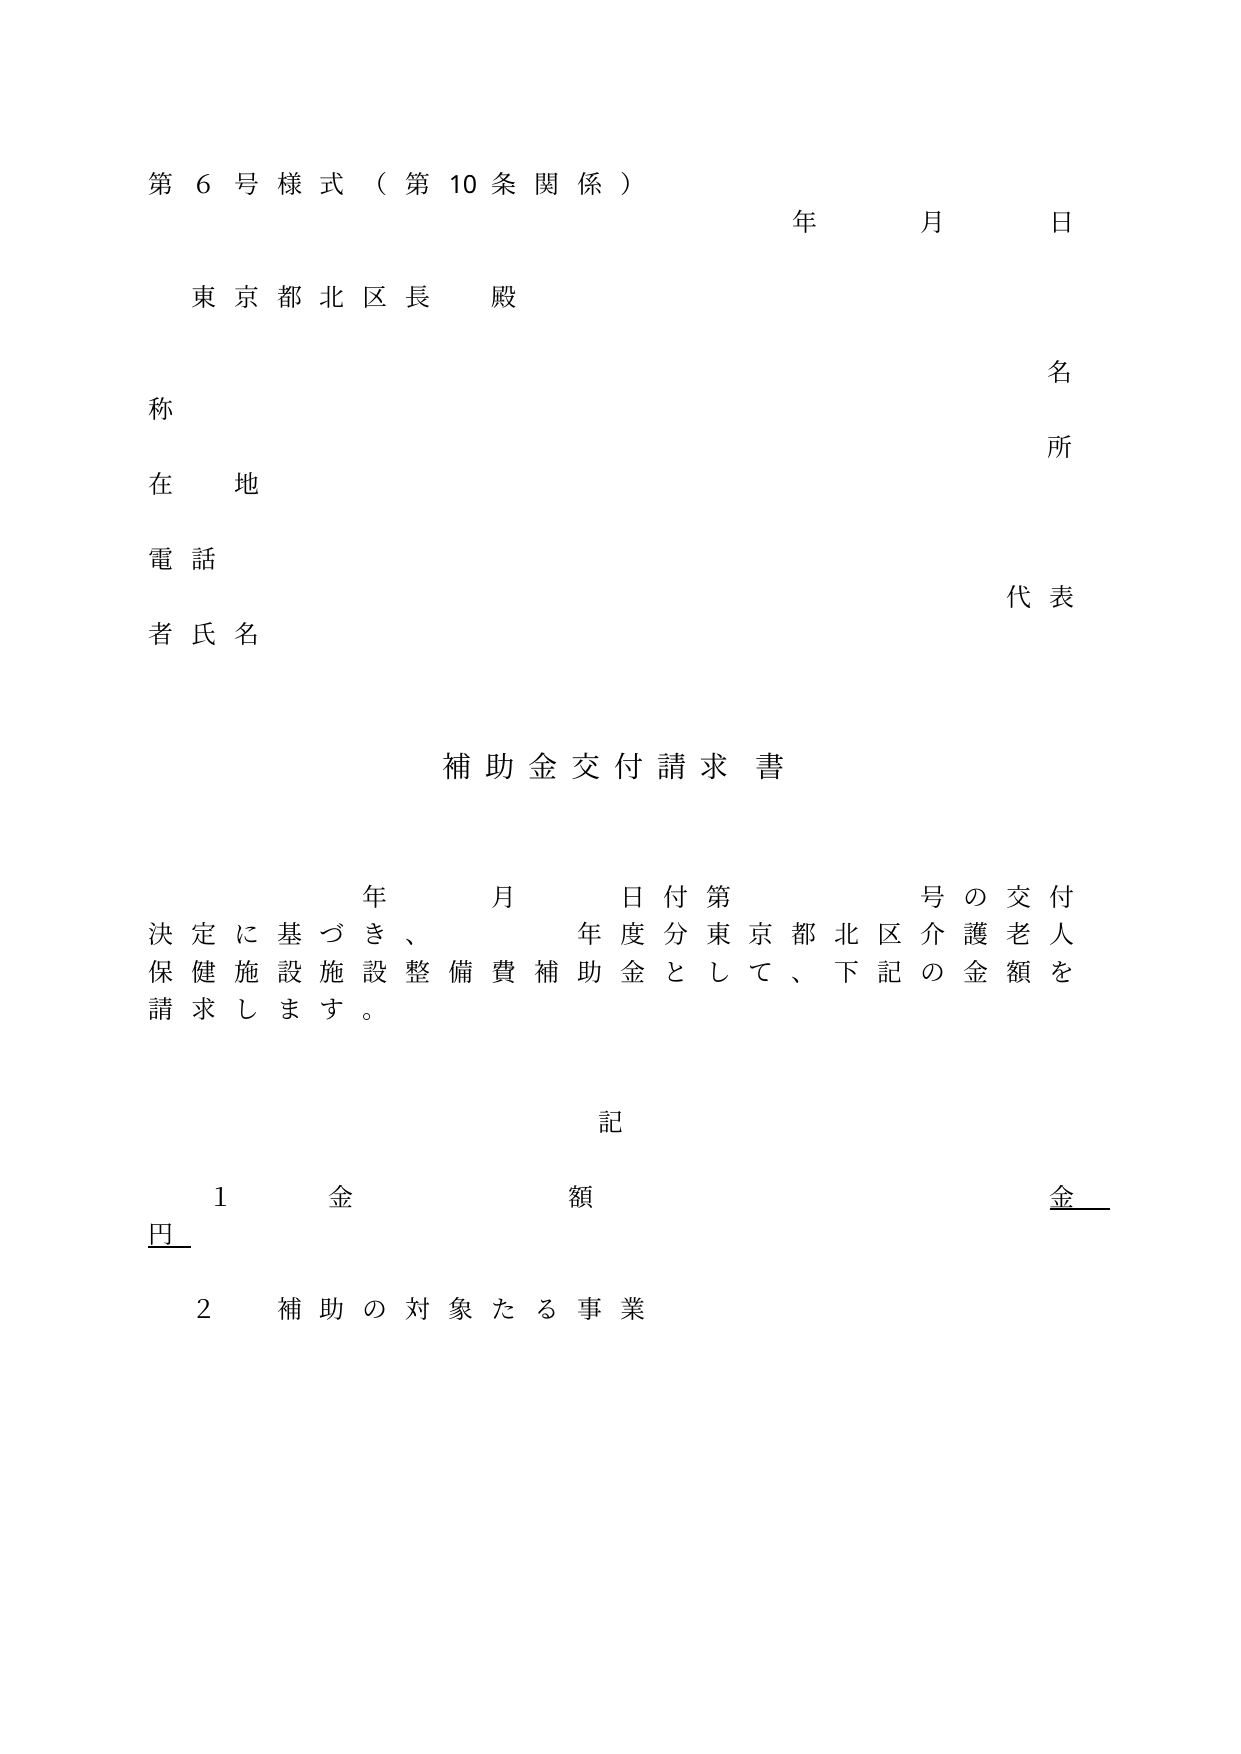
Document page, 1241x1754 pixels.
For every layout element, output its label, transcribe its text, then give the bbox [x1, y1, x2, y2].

text 年 月 日付第 号の交付決定に基づき、 年度分東京都北区介護老人保健施設施設整備費補助金として、下記の金額を請求します。 [148, 877, 1092, 1027]
text １ 金 額 金 円 [148, 1177, 1092, 1252]
text 補助金交付請求書 [148, 727, 1092, 802]
text 所 在 地 [148, 427, 1092, 502]
text 年 月 日 [148, 202, 1092, 239]
text 代表者氏名 [148, 577, 1092, 652]
text 名 称 [148, 352, 1092, 427]
text 第６号様式（第10条関係） [148, 164, 1092, 202]
text 電話 [148, 502, 1092, 577]
text ２ 補助の対象たる事業 [148, 1289, 1092, 1327]
text 東京都北区長 殿 [148, 277, 1092, 314]
text 記 [148, 1102, 1092, 1139]
